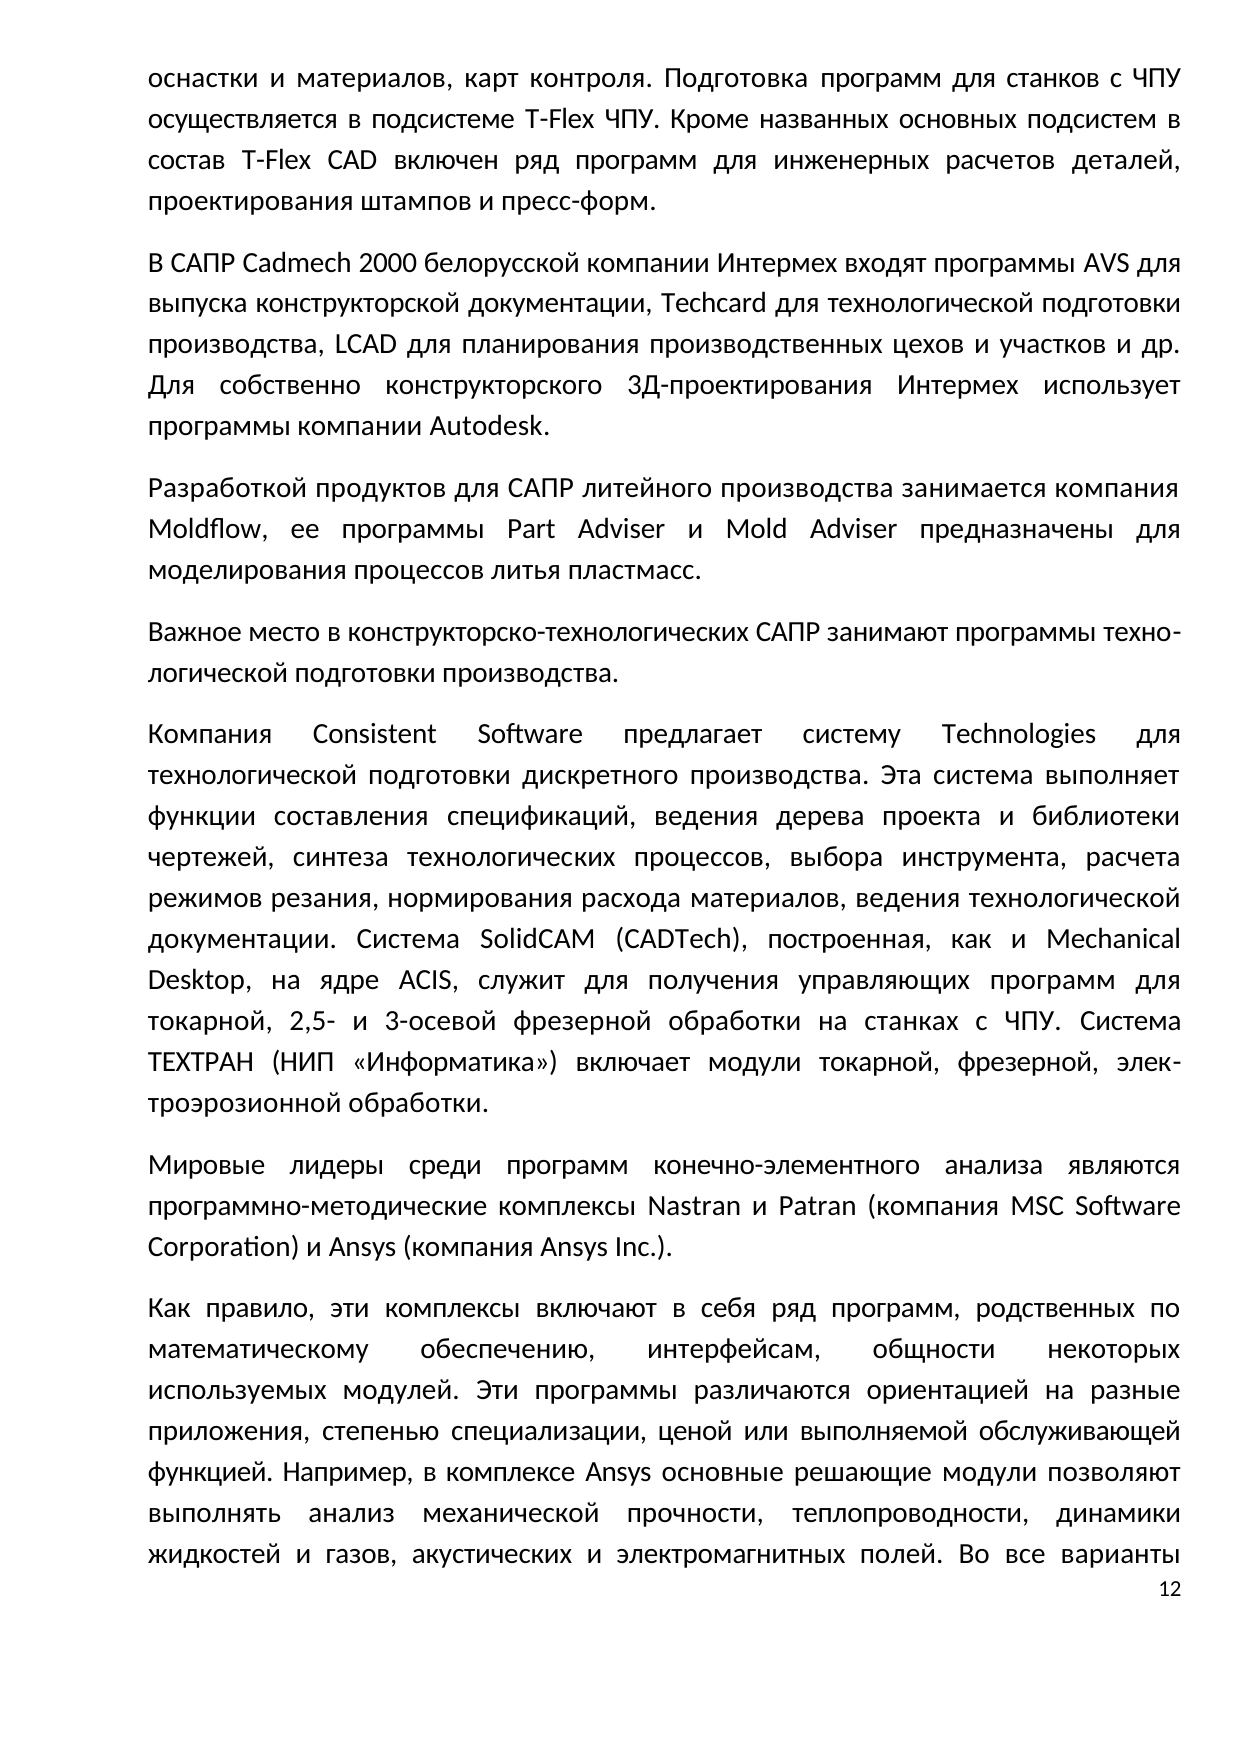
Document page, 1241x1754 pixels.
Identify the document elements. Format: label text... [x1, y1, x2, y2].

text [148, 59, 1181, 217]
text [148, 1289, 1181, 1571]
text В САПР Cadmech 2000 белорусской компании Интермех входят программы AVS для выпуска конструкторской документации, Techcard для технологической подготовки производства, LCAD для планирования производственных цехов и участков и др. Для собственно конструкторского 3Д-проектирования Интермех использует программы компании Autodesk. [148, 244, 1181, 443]
text Компания Consistent Software предлагает систему Technologies для технологической подготовки дискретного производства. Эта система выполняет функции составления спецификаций, ведения дерева проекта и библиотеки чертежей, синтеза технологических процессов, выбора инструмента, расчета режимов резания, нормирования расхода материалов, ведения технологической документации. Система SolidCAM (CADTech), построенная, как и Mechanical Desktop, на ядре ACIS, служит для получения управляющих программ для токарной, 2,5- и 3-осевой фрезерной обработки на станках с ЧПУ. Система ТЕХТРАН (НИП «Информатика») включает модули токарной, фрезерной, электроэрозионной обработки. [148, 716, 1181, 1119]
text Мировые лидеры среди программ конечно-элементного анализа являются программно-методические комплексы Nastran и Patran (компания MSC Software Corporation) и Ansys (компания Ansys Inc.). [148, 1146, 1181, 1263]
text Важное место в конструкторско-технологических САПР занимают программы технологической подготовки производства. [148, 613, 1181, 689]
text Разработкой продуктов для САПР литейного производства занимается компания Moldflow, ее программы Part Adviser и Mold Adviser предназначены для моделирования процессов литья пластмасс. [148, 469, 1181, 587]
